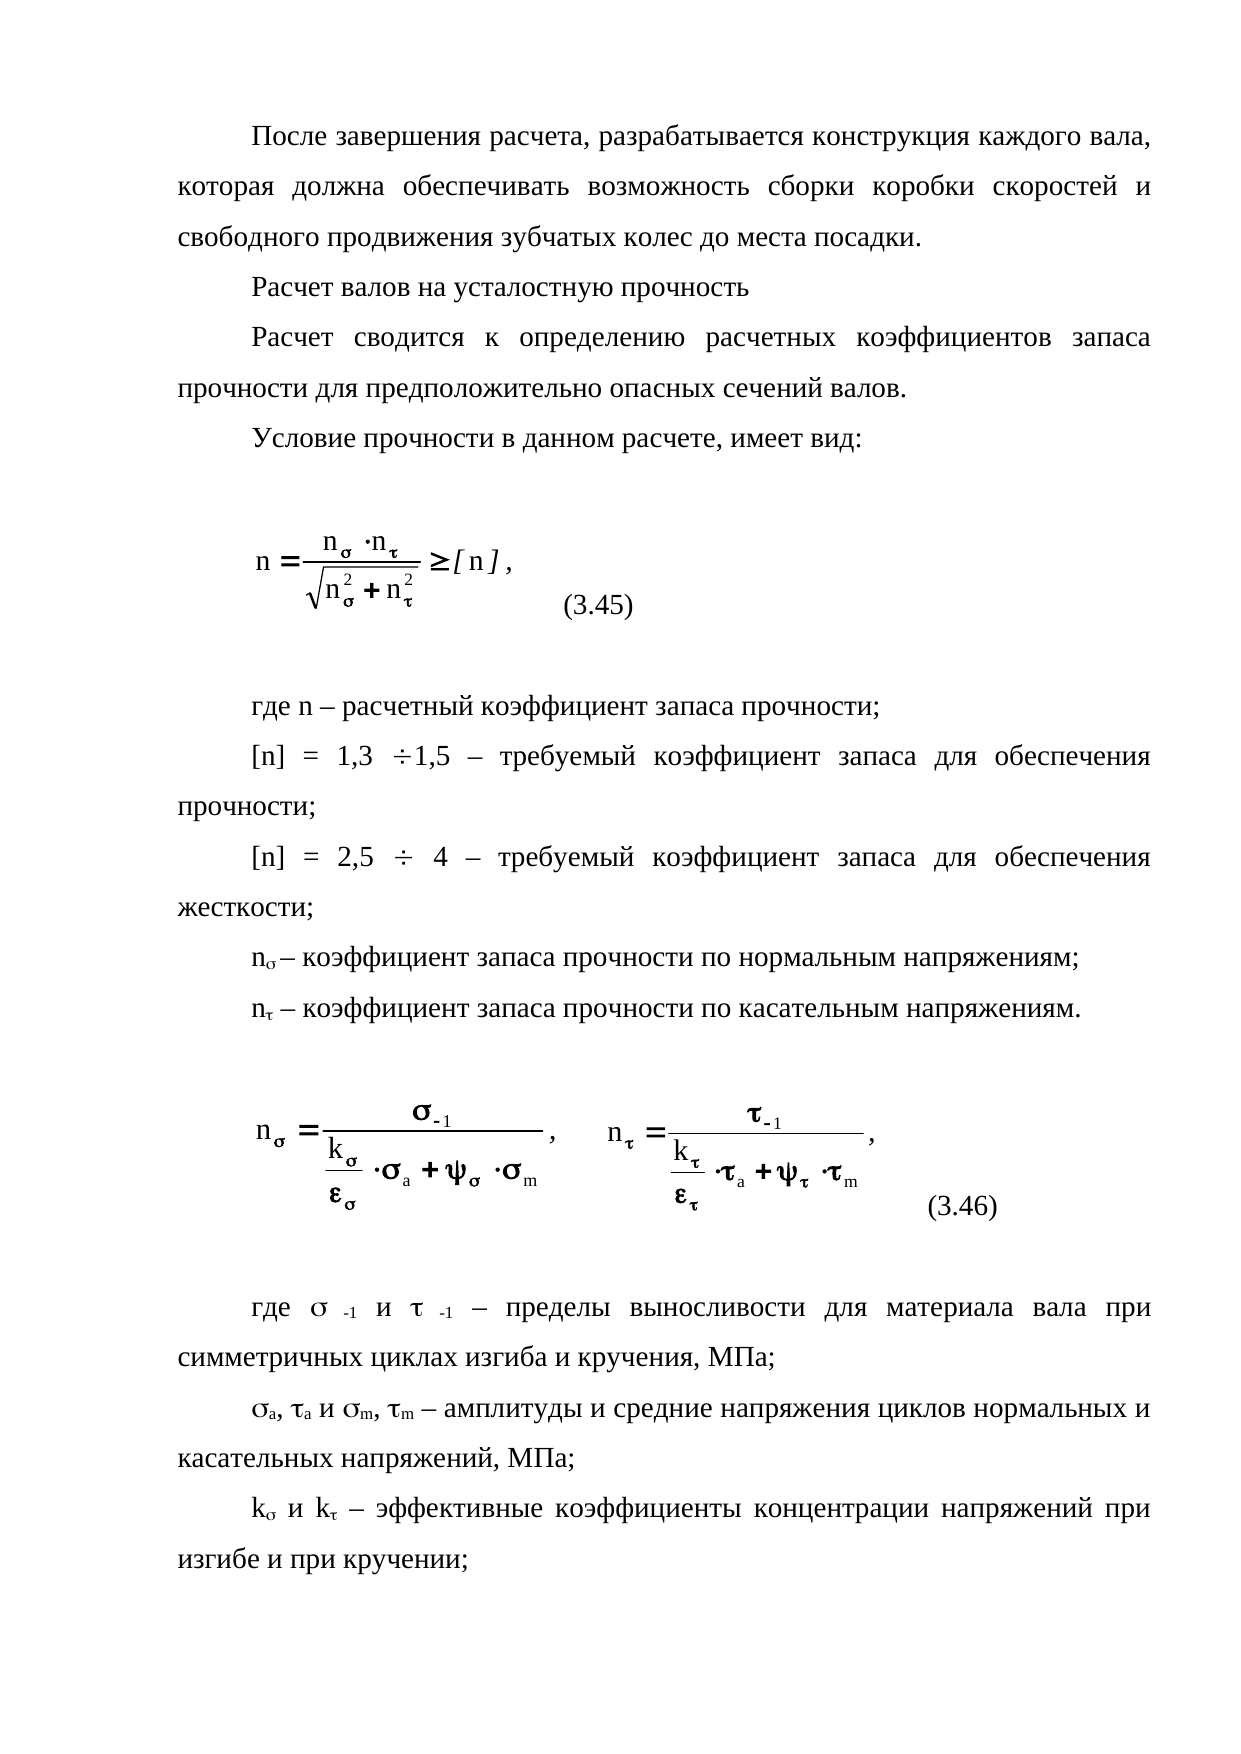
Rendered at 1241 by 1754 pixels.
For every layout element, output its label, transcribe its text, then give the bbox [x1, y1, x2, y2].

text Расчет сводится к определению расчетных коэффициентов запаса прочности для предположительно опасных сечений валов. [177, 319, 1152, 403]
text Условие прочности в данном расчете, имеет вид: [177, 420, 1152, 453]
text n – коэффициент запаса прочности по нормальным напряжениям; [177, 939, 1152, 973]
text а, а и m, m – амплитуды и средние напряжения циклов нормальных и касательных напряжений, МПа; [177, 1390, 1152, 1474]
text (3.46) [177, 1091, 1152, 1222]
text n – коэффициент запаса прочности по касательным напряжениям. [177, 990, 1152, 1024]
text [n] = 2,5 4 – требуемый коэффициент запаса для обеспечения жесткости; [177, 839, 1152, 923]
subtitle Расчет валов на усталостную прочность [177, 269, 1152, 303]
text где -1 и -1 – пределы выносливости для материала вала при симметричных циклах изгиба и кручения, МПа; [177, 1289, 1152, 1373]
text [n] = 1,3 1,5 – требуемый коэффициент запаса для обеспечения прочности; [177, 738, 1152, 822]
text После завершения расчета, разрабатывается конструкция каждого вала, которая должна обеспечивать возможность сборки коробки скоростей и свободного продвижения зубчатых колес до места посадки. [177, 118, 1152, 252]
text где n – расчетный коэффициент запаса прочности; [177, 688, 1152, 721]
text (3.45) [177, 521, 1152, 621]
text k и k – эффективные коэффициенты концентрации напряжений при изгибе и при кручении; [177, 1491, 1152, 1574]
